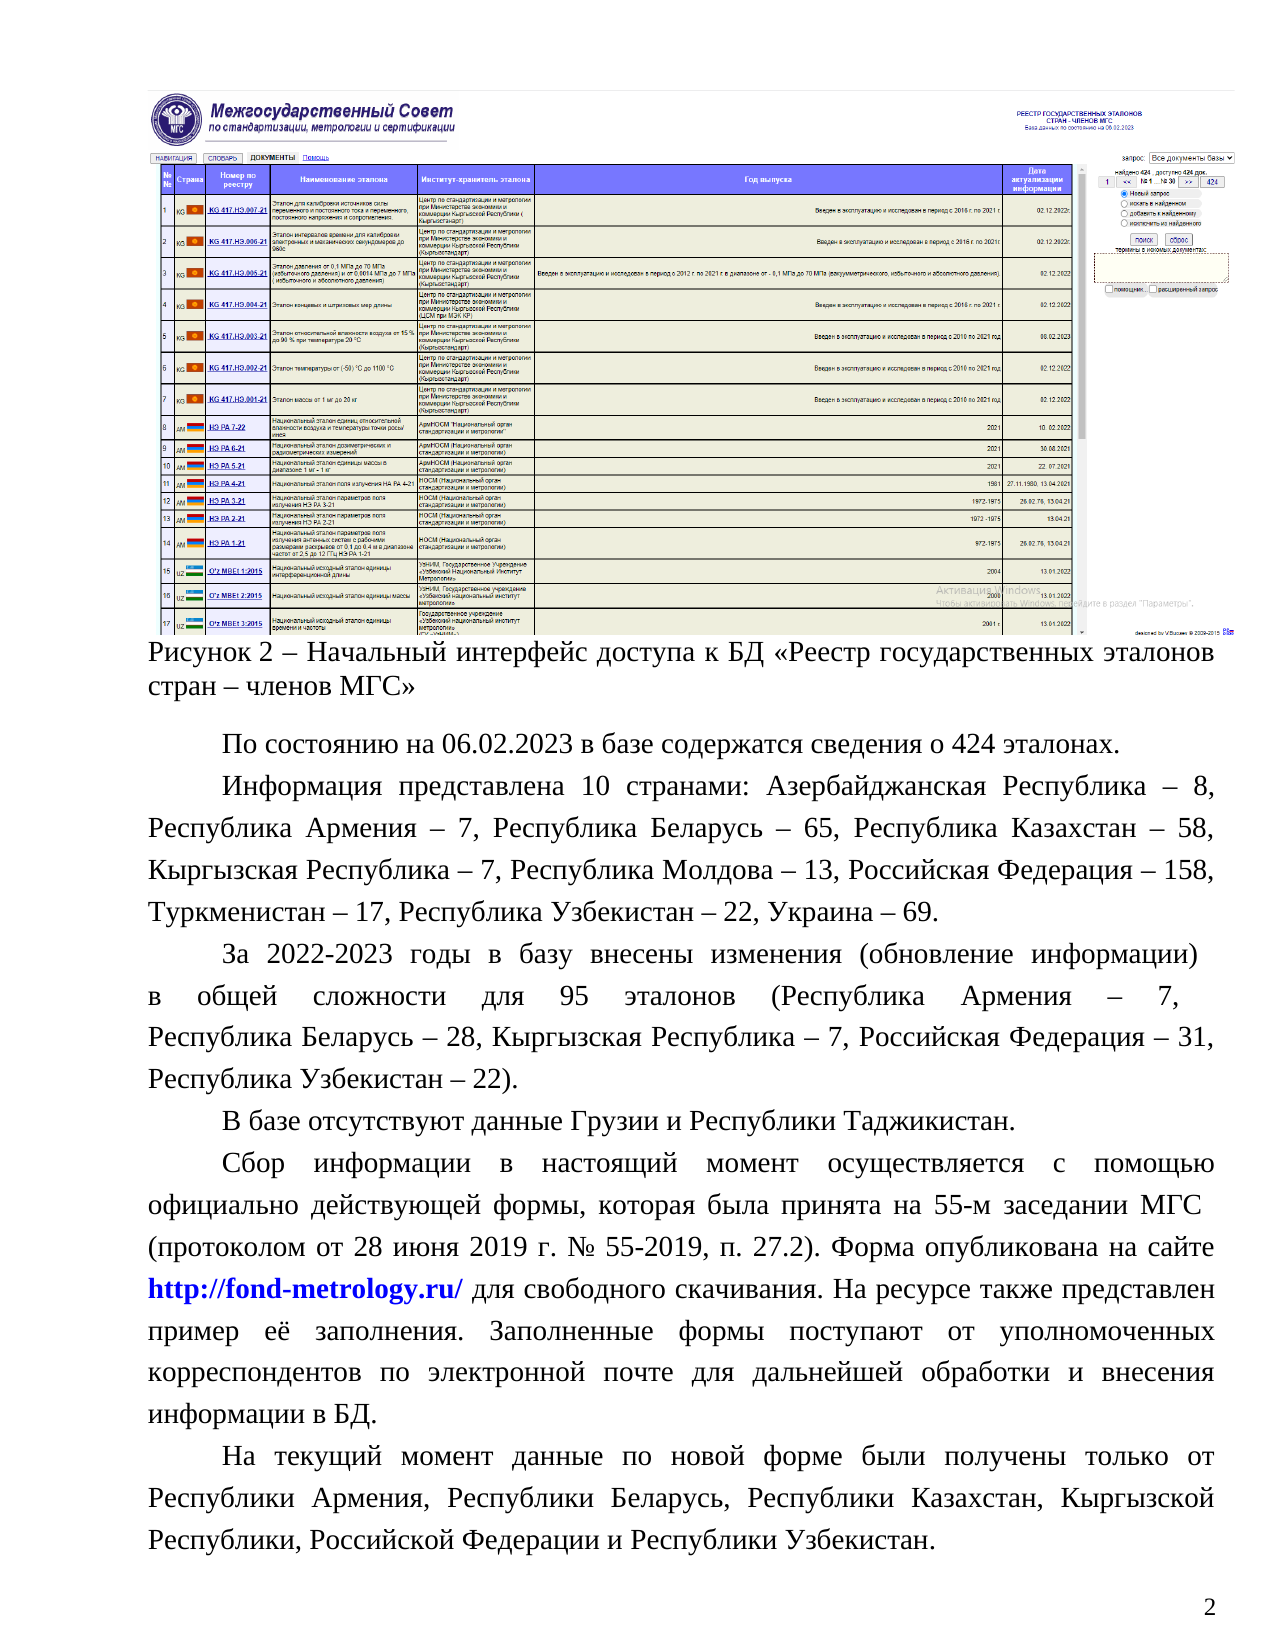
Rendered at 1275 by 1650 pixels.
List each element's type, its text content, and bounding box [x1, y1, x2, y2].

text По состоянию на 06.02.2023 в базе содержатся сведения о 424 эталонах. [148, 726, 1216, 760]
text Рисунок 2 – Начальный интерфейс доступа к БД «Реестр государственных эталонов стран – членов МГС» [148, 635, 1216, 701]
text За 2022-2023 годы в базу внесены изменения (обновление информации) в общей сложности для 95 эталонов (Республика Армения – 7, Республика Беларусь – 28, Кыргызская Республика – 7, Российская Федерация – 31, Республика Узбекистан – 22). [148, 936, 1216, 1095]
text Информация представлена 10 странами: Азербайджанская Республика – 8, Республика Армения – 7, Республика Беларусь – 65, Республика Казахстан – 58, Кыргызская Республика – 7, Республика Молдова – 13, Российская Федерация – 158, Туркменистан – 17, Республика Узбекистан – 22, Украина – 69. [148, 768, 1216, 927]
text В базе отсутствуют данные Грузии и Республики Таджикистан. [148, 1103, 1216, 1137]
picture [147, 87, 1235, 635]
text Сбор информации в настоящий момент осуществляется с помощью официально действующей формы, которая была принята на 55-м заседании МГС (протоколом от 28 июня 2019 г. № 55-2019, п. 27.2). Форма опубликована на сайте http://fond-metrology.ru/ для свободного скачивания. На ресурсе также представлен пример её заполнения. Заполненные формы поступают от уполномоченных корреспондентов по электронной почте для дальнейшей обработки и внесения информации в БД. [148, 1145, 1216, 1430]
text На текущий момент данные по новой форме были получены только от Республики Армения, Республики Беларусь, Республики Казахстан, Кыргызской Республики, Российской Федерации и Республики Узбекистан. [148, 1438, 1216, 1556]
